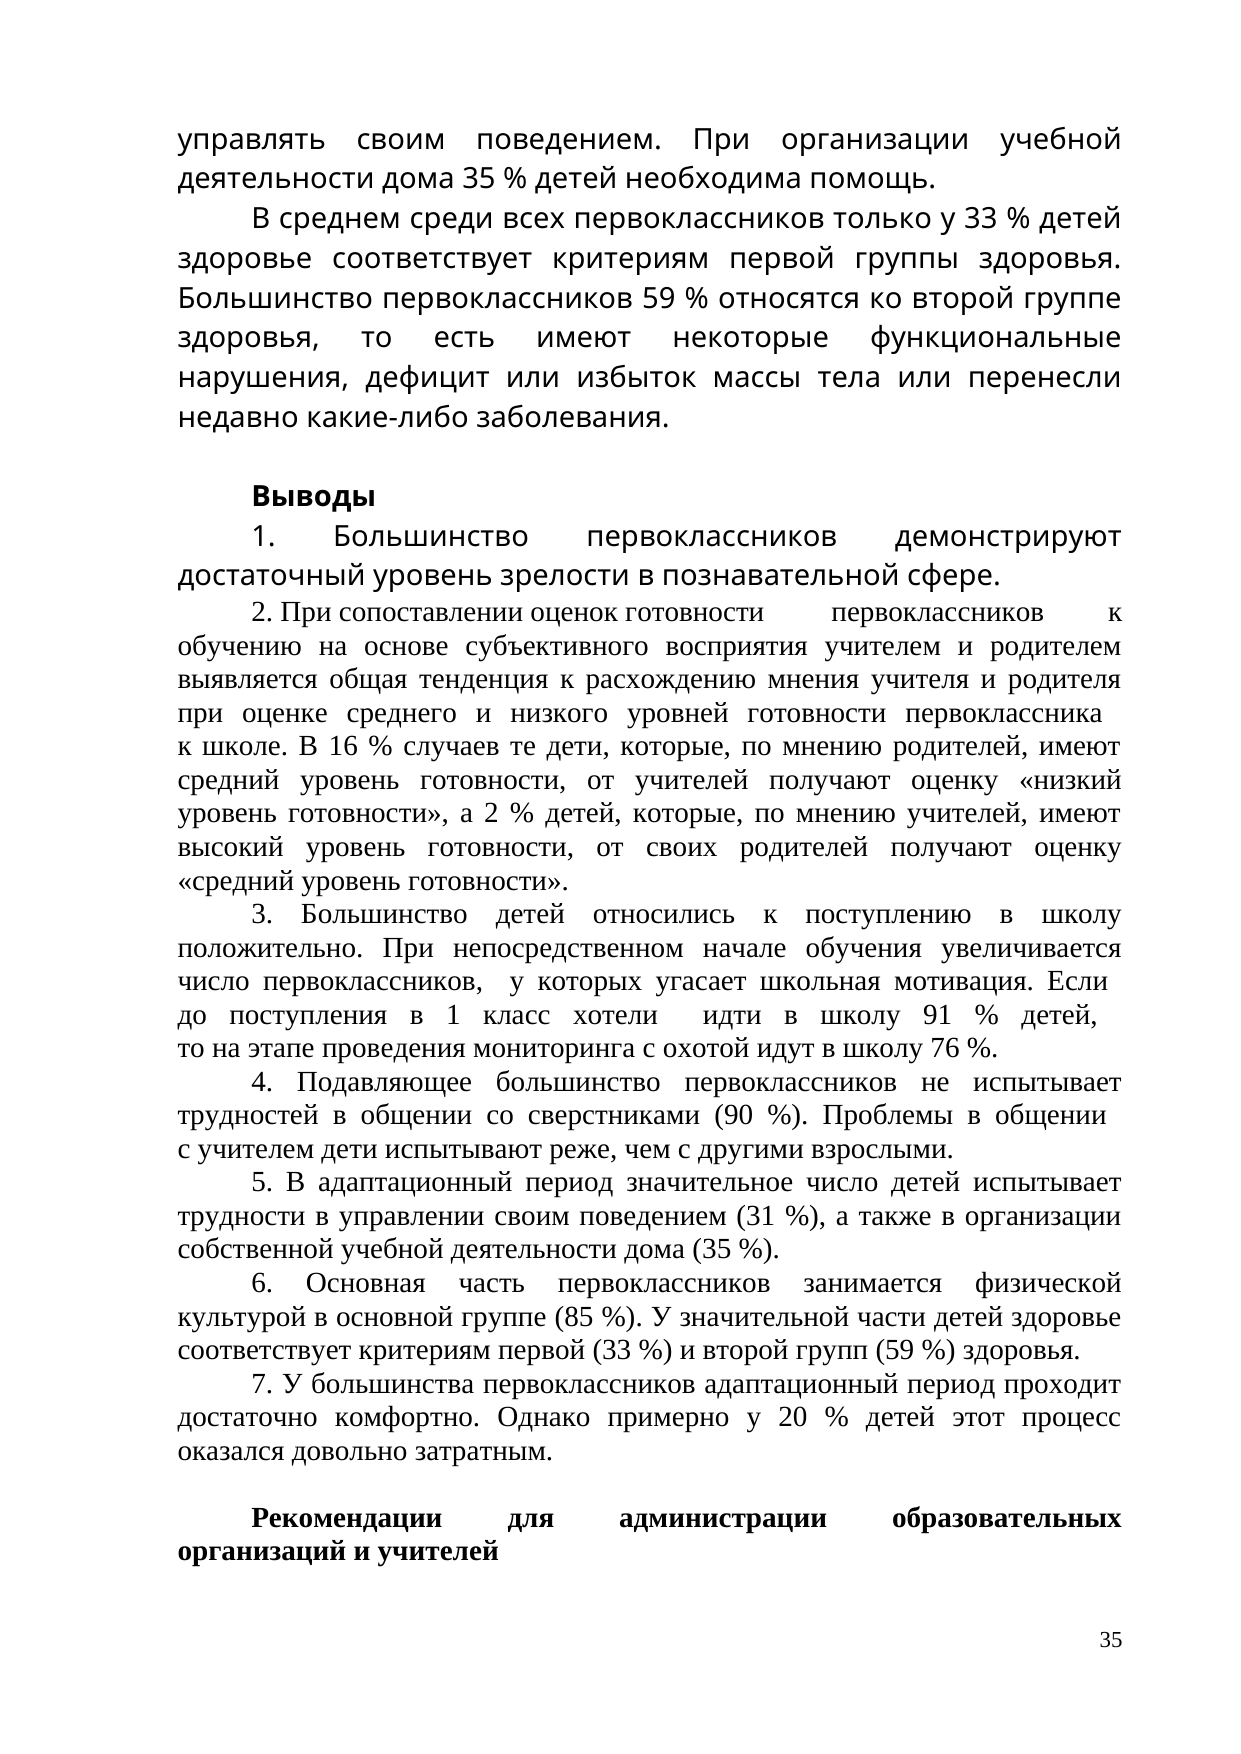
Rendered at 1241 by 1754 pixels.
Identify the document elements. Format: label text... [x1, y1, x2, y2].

text 2. При сопоставлении оценок готовности первоклассников к обучению на основе субъективного восприятия учителем и родителем выявляется общая тенденция к расхождению мнения учителя и родителя при оценке среднего и низкого уровней готовности первоклассника к школе. В 16 % случаев те дети, которые, по мнению родителей, имеют средний уровень готовности, от учителей получают оценку «низкий уровень готовности», а 2 % детей, которые, по мнению учителей, имеют высокий уровень готовности, от своих родителей получают оценку «средний уровень готовности». [177, 594, 1122, 896]
text Рекомендации для администрации образовательных организаций и учителей [177, 1500, 1122, 1567]
text Выводы [177, 475, 1122, 515]
text 6. Основная часть первоклассников занимается физической культурой в основной группе (85 %). У значительной части детей здоровье соответствует критериям первой (33 %) и второй групп (59 %) здоровья. [177, 1265, 1122, 1366]
text 4. Подавляющее большинство первоклассников не испытывает трудностей в общении со сверстниками (90 %). Проблемы в общении с учителем дети испытывают реже, чем с другими взрослыми. [177, 1064, 1122, 1164]
text 7. У большинства первоклассников адаптационный период проходит достаточно комфортно. Однако примерно у 20 % детей этот процесс оказался довольно затратным. [177, 1366, 1122, 1466]
text В среднем среди всех первоклассников только у 33 % детей здоровье соответствует критериям первой группы здоровья. Большинство первоклассников 59 % относятся ко второй группе здоровья, то есть имеют некоторые функциональные нарушения, дефицит или избыток массы тела или перенесли недавно какие-либо заболевания. [177, 197, 1122, 436]
text 1. Большинство первоклассников демонстрируют достаточный уровень зрелости в познавательной сфере. [177, 515, 1122, 594]
text 5. В адаптационный период значительное число детей испытывает трудности в управлении своим поведением (31 %), а также в организации собственной учебной деятельности дома (35 %). [177, 1164, 1122, 1265]
text 3. Большинство детей относились к поступлению в школу положительно. При непосредственном начале обучения увеличивается число первоклассников, у которых угасает школьная мотивация. Если до поступления в 1 класс хотели идти в школу 91 % детей, то на этапе проведения мониторинга с охотой идут в школу 76 %. [177, 896, 1122, 1064]
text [177, 118, 1122, 197]
